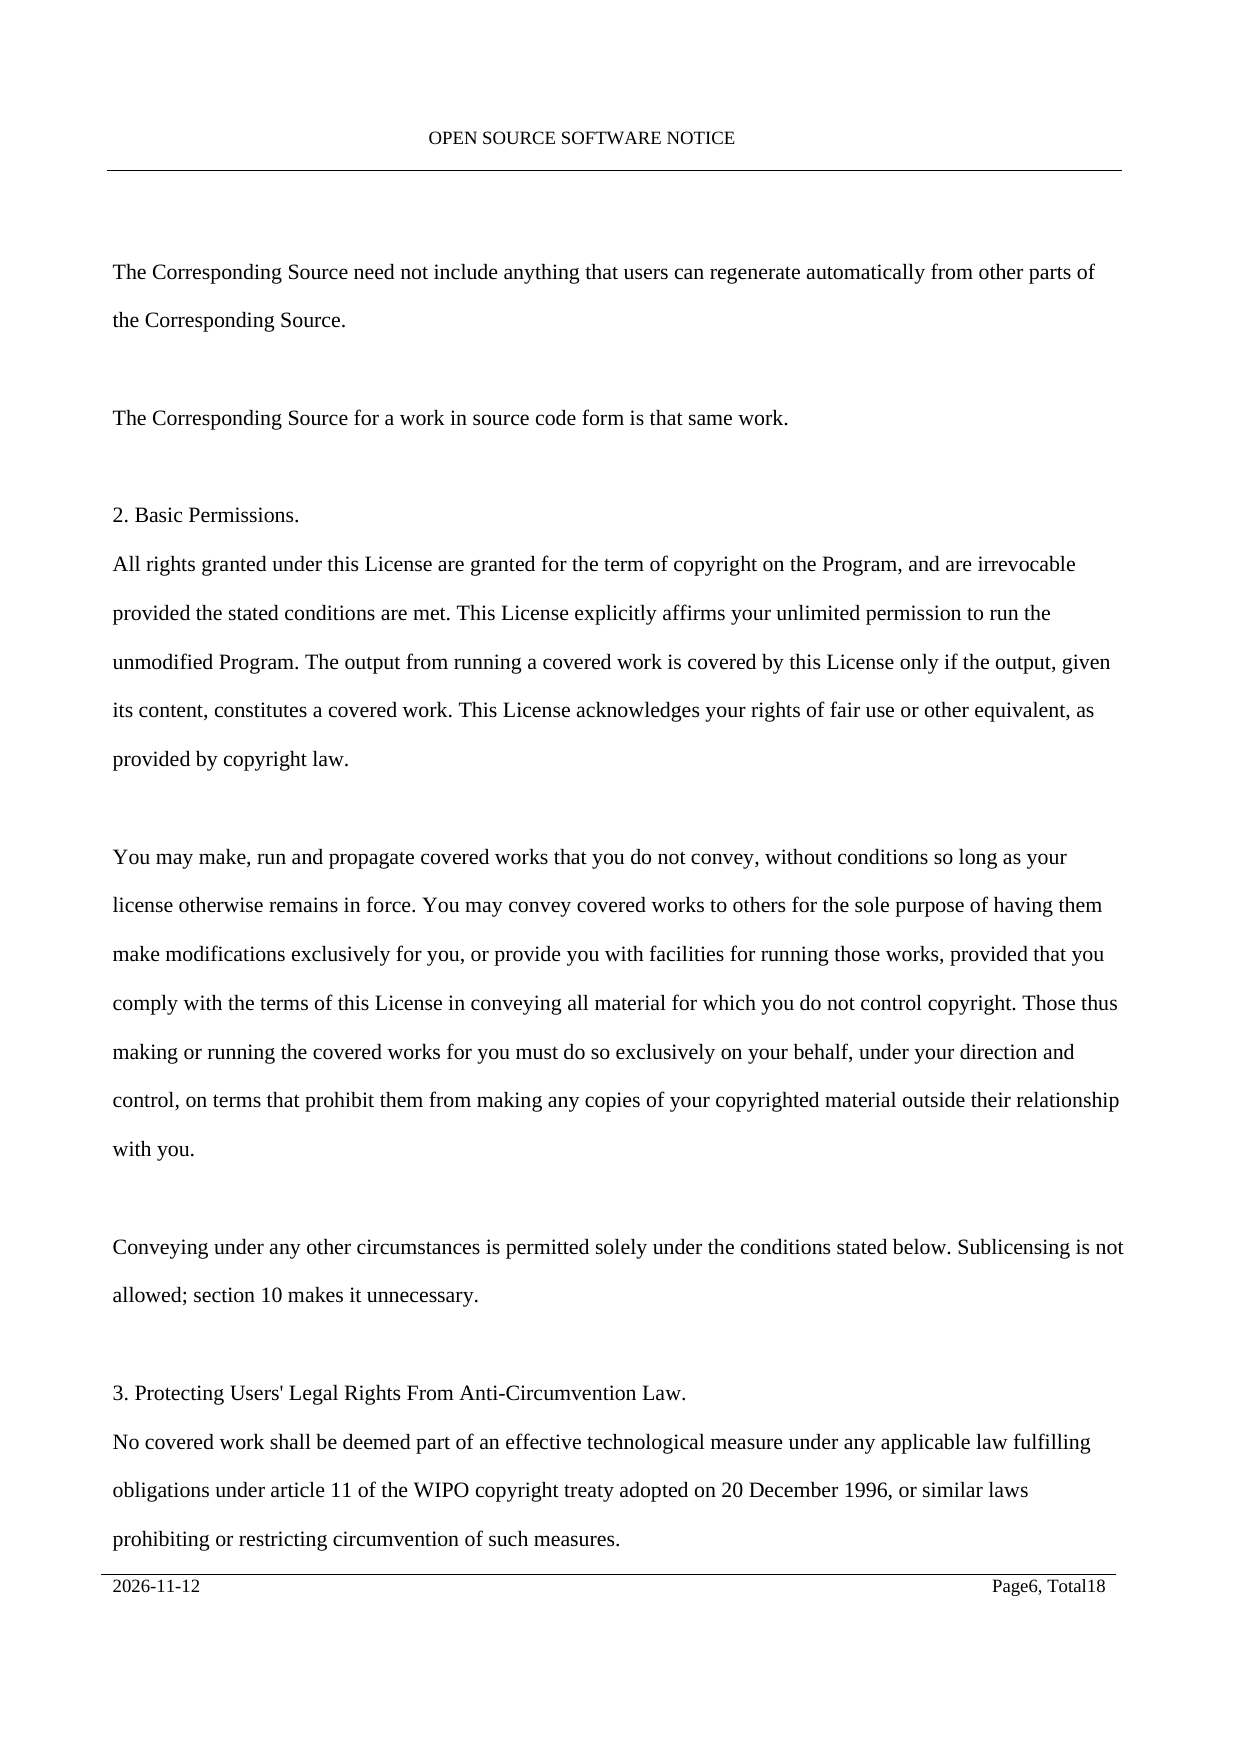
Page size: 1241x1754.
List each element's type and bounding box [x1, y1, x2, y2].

text [112, 206, 1128, 1555]
